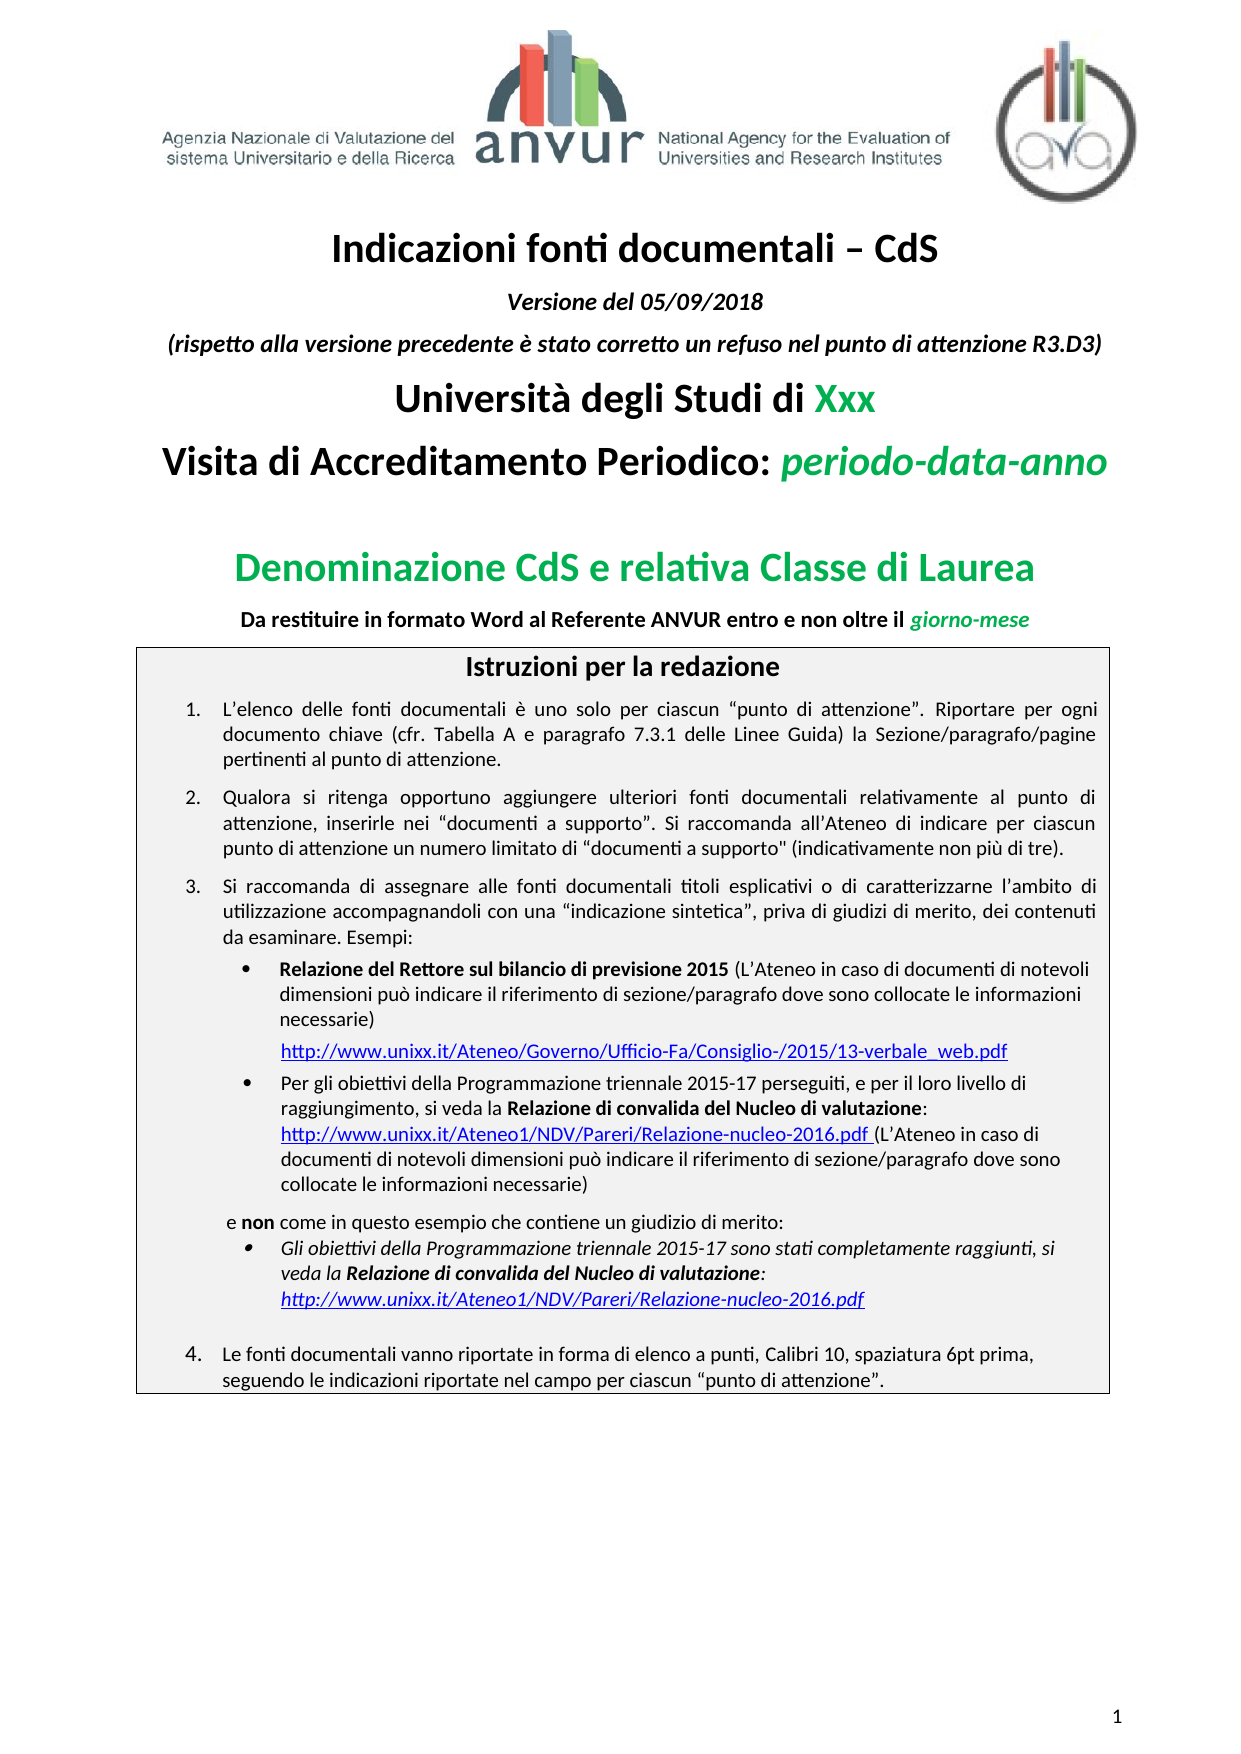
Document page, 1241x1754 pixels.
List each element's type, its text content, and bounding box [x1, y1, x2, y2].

text Versione del 05/09/2018 [148, 286, 1122, 316]
text Università degli Studi di Xxx [148, 372, 1122, 422]
text Denominazione CdS e relativa Classe di Laurea [148, 541, 515, 592]
text Visita di Accreditamento Periodico: periodo-data-anno [148, 435, 1122, 486]
text Da restituire in formato Word al Referente ANVUR entro e non oltre il giorno-mese [148, 605, 1122, 633]
text Denominazione CdS e relativa Classe di Laurea [760, 541, 1122, 592]
text Indicazioni fonti documentali – CdS [148, 222, 1122, 273]
text (rispetto alla versione precedente è stato corretto un refuso nel punto di attenzione R3.D3) [148, 329, 1122, 359]
table_header Istruzioni per la redazione L’elenco delle fonti documentali è uno solo per ciascun “punto di attenzione”. Riportare per ogni documento chiave (cfr. Tabella A e paragrafo 7.3.1 delle Linee Guida) la Sezione/paragrafo/pagine pertinenti al punto di attenzione. Qualora si ritenga opportuno aggiungere ulteriori fonti documentali relativamente al punto di attenzione, inserirle nei “documenti a supporto”. Si raccomanda all’Ateneo di indicare per ciascun punto di attenzione un numero limitato di “documenti a supporto" (indicativamente non più di tre). Si raccomanda di assegnare alle fonti documentali titoli esplicativi o di caratterizzarne l’ambito di utilizzazione accompagnandoli con una “indicazione sintetica”, priva di giudizi di merito, dei contenuti da esaminare. Esempi: Relazione del Rettore sul bilancio di previsione 2015 (L’Ateneo in caso di documenti di notevoli dimensioni può indicare il riferimento di sezione/paragrafo dove sono collocate le informazioni necessarie) http://www.unixx.it/Ateneo/Governo/Ufficio-Fa/Consiglio-/2015/13-verbale_web.pdf Per gli obiettivi della Programmazione triennale 2015-17 perseguiti, e per il loro livello di raggiungimento, si veda la Relazione di convalida del Nucleo di valutazione: http://www.unixx.it/Ateneo1/NDV/Pareri/Relazione-nucleo-2016.pdf (L’Ateneo in caso di documenti di notevoli dimensioni può indicare il riferimento di sezione/paragrafo dove sono collocate le informazioni necessarie) e non come in questo esempio che contiene un giudizio di merito: Gli obiettivi della Programmazione triennale 2015-17 sono stati completamente raggiunti, si veda la Relazione di convalida del Nucleo di valutazione: http://www.unixx.it/Ateneo1/NDV/Pareri/Relazione-nucleo-2016.pdf Le fonti documentali vanno riportate in forma di elenco a punti, Calibri 10, spaziatura 6pt prima, seguendo le indicazioni riportate nel campo per ciascun “punto di attenzione”. [137, 648, 1109, 1393]
